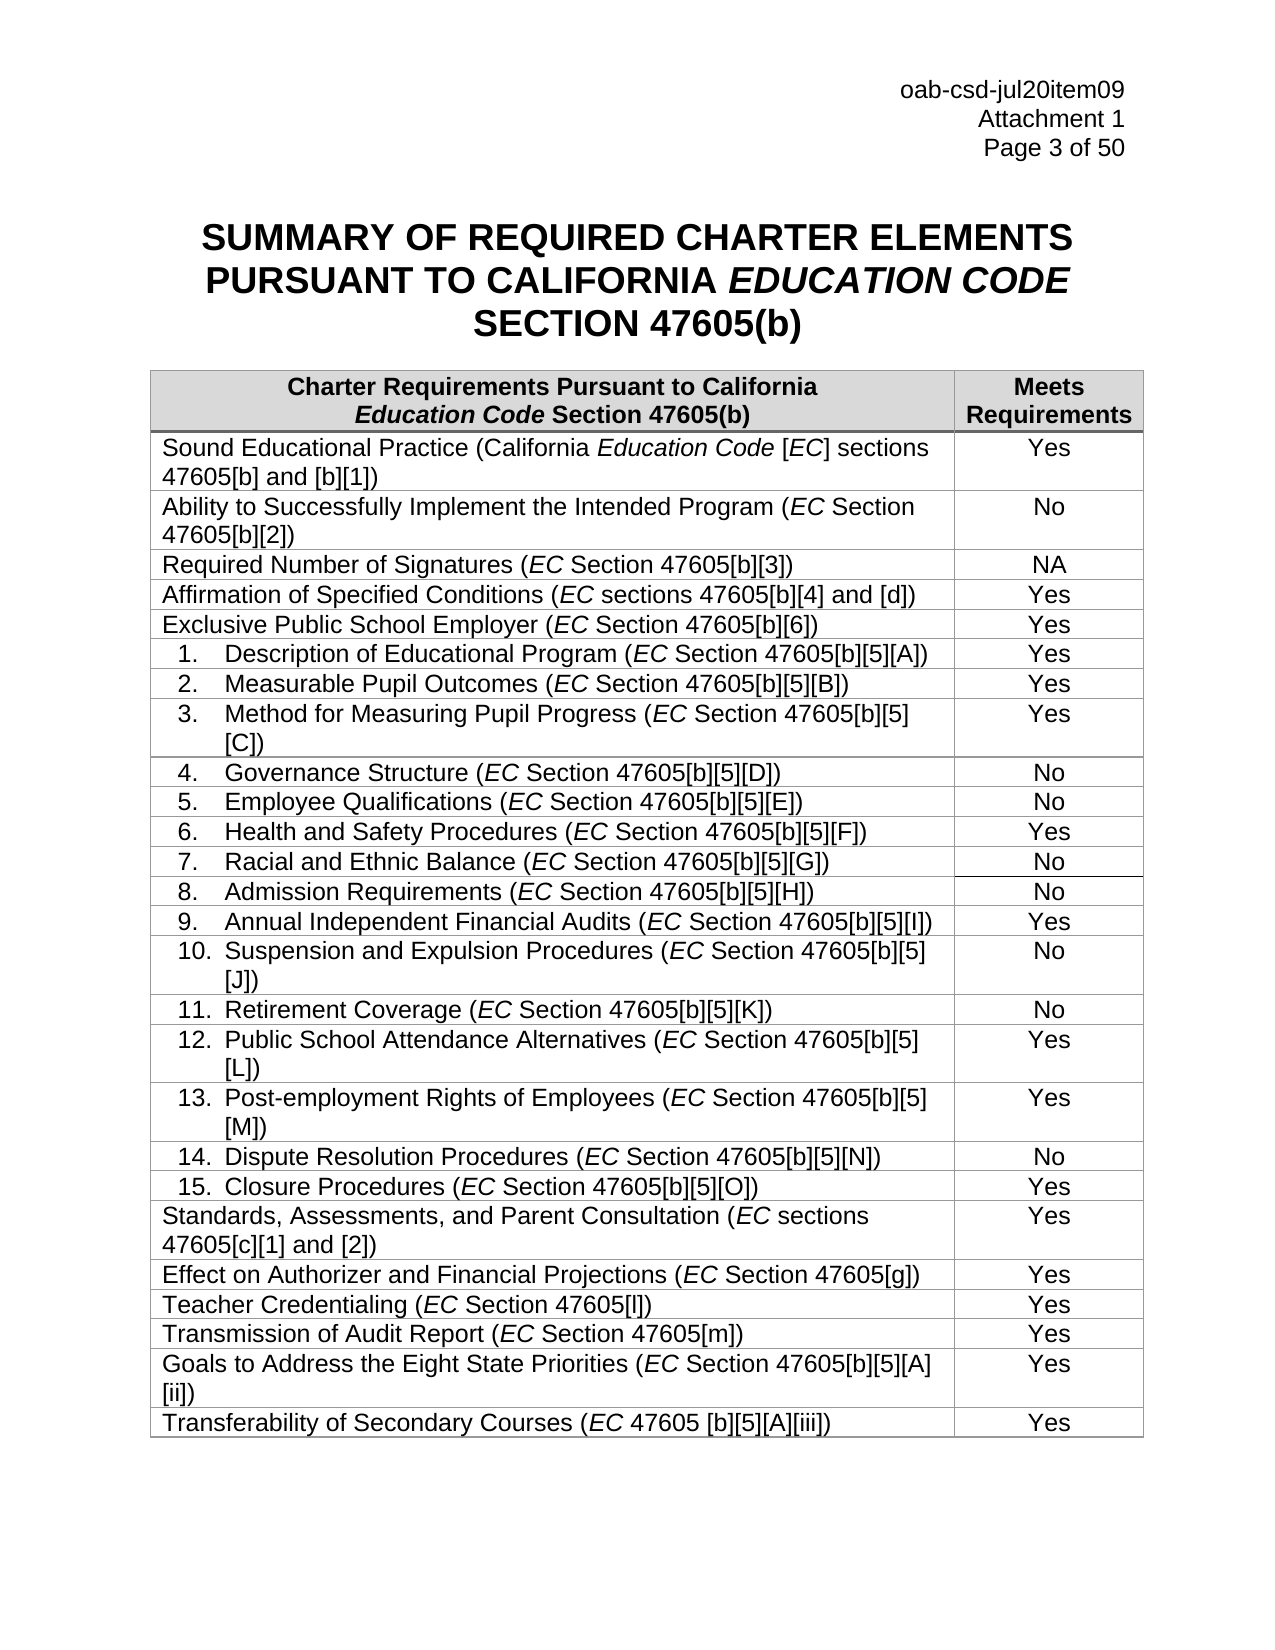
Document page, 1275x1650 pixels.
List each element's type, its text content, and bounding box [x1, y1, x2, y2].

table_cell No [955, 847, 1143, 876]
table_cell Health and Safety Procedures (EC Section 47605[b][5][F]) [151, 817, 954, 846]
table_header Meets Requirements [955, 371, 1143, 430]
table_cell Admission Requirements (EC Section 47605[b][5][H]) [151, 877, 954, 905]
table_cell Dispute Resolution Procedures (EC Section 47605[b][5][N]) [151, 1142, 954, 1170]
table_cell Yes [955, 1408, 1143, 1436]
table_cell Yes [955, 639, 1143, 668]
table_cell NA [955, 550, 1143, 579]
table_cell Racial and Ethnic Balance (EC Section 47605[b][5][G]) [151, 847, 954, 876]
table_cell Required Number of Signatures (EC Section 47605[b][3]) [151, 550, 954, 579]
table_cell Yes [955, 610, 1143, 638]
table_cell Retirement Coverage (EC Section 47605[b][5][K]) [151, 995, 954, 1023]
table_cell Governance Structure (EC Section 47605[b][5][D]) [151, 758, 954, 786]
table_cell Closure Procedures (EC Section 47605[b][5][O]) [151, 1171, 954, 1200]
table_cell Affirmation of Specified Conditions (EC sections 47605[b][4] and [d]) [151, 580, 954, 608]
table_cell No [955, 936, 1143, 994]
table_cell Yes [955, 1319, 1143, 1348]
table_cell No [955, 995, 1143, 1023]
table_cell Yes [955, 580, 1143, 608]
table_cell Public School Attendance Alternatives (EC Section 47605[b][5][L]) [151, 1025, 954, 1082]
table_cell Transmission of Audit Report (EC Section 47605[m]) [151, 1319, 954, 1348]
table_cell Method for Measuring Pupil Progress (EC Section 47605[b][5][C]) [151, 699, 954, 756]
table_cell No [955, 1142, 1143, 1170]
table_cell Goals to Address the Eight State Priorities (EC Section 47605[b][5][A][ii]) [151, 1349, 954, 1407]
table_cell Employee Qualifications (EC Section 47605[b][5][E]) [151, 787, 954, 816]
table_cell No [955, 491, 1143, 549]
table_cell Yes [955, 433, 1143, 490]
table_cell Yes [955, 1201, 1143, 1259]
table_cell No [955, 758, 1143, 786]
table_cell Yes [955, 817, 1143, 846]
table_cell Yes [955, 1349, 1143, 1407]
table_cell Teacher Credentialing (EC Section 47605[l]) [151, 1290, 954, 1318]
table_cell Sound Educational Practice (California Education Code [EC] sections 47605[b] and [b][1]) [151, 433, 954, 490]
table_cell Measurable Pupil Outcomes (EC Section 47605[b][5][B]) [151, 669, 954, 698]
table_cell Suspension and Expulsion Procedures (EC Section 47605[b][5][J]) [151, 936, 954, 994]
table_cell Yes [955, 906, 1143, 935]
table_cell Standards, Assessments, and Parent Consultation (EC sections 47605[c][1] and [2]) [151, 1201, 954, 1259]
table_cell Description of Educational Program (EC Section 47605[b][5][A]) [151, 639, 954, 668]
table_cell Yes [955, 1171, 1143, 1200]
table_cell Effect on Authorizer and Financial Projections (EC Section 47605[g]) [151, 1260, 954, 1288]
table_cell Transferability of Secondary Courses (EC 47605 [b][5][A][iii]) [151, 1408, 954, 1436]
table_cell Exclusive Public School Employer (EC Section 47605[b][6]) [151, 610, 954, 638]
table_cell Yes [955, 1290, 1143, 1318]
table_cell No [955, 787, 1143, 816]
table_cell Yes [955, 1025, 1143, 1082]
table_cell Ability to Successfully Implement the Intended Program (EC Section 47605[b][2]) [151, 491, 954, 549]
table_cell Annual Independent Financial Audits (EC Section 47605[b][5][I]) [151, 906, 954, 935]
table_cell No [955, 877, 1143, 905]
table_cell Post-employment Rights of Employees (EC Section 47605[b][5][M]) [151, 1083, 954, 1141]
table_cell Yes [955, 1260, 1143, 1288]
table_cell Yes [955, 669, 1143, 698]
subtitle SUMMARY OF REQUIRED CHARTER ELEMENTS PURSUANT TO CALIFORNIA EDUCATION CODE SECTION 47605(b) [150, 215, 1125, 345]
table_header Charter Requirements Pursuant to California Education Code Section 47605(b) [151, 371, 954, 430]
table_cell Yes [955, 1083, 1143, 1141]
table_cell Yes [955, 699, 1143, 756]
